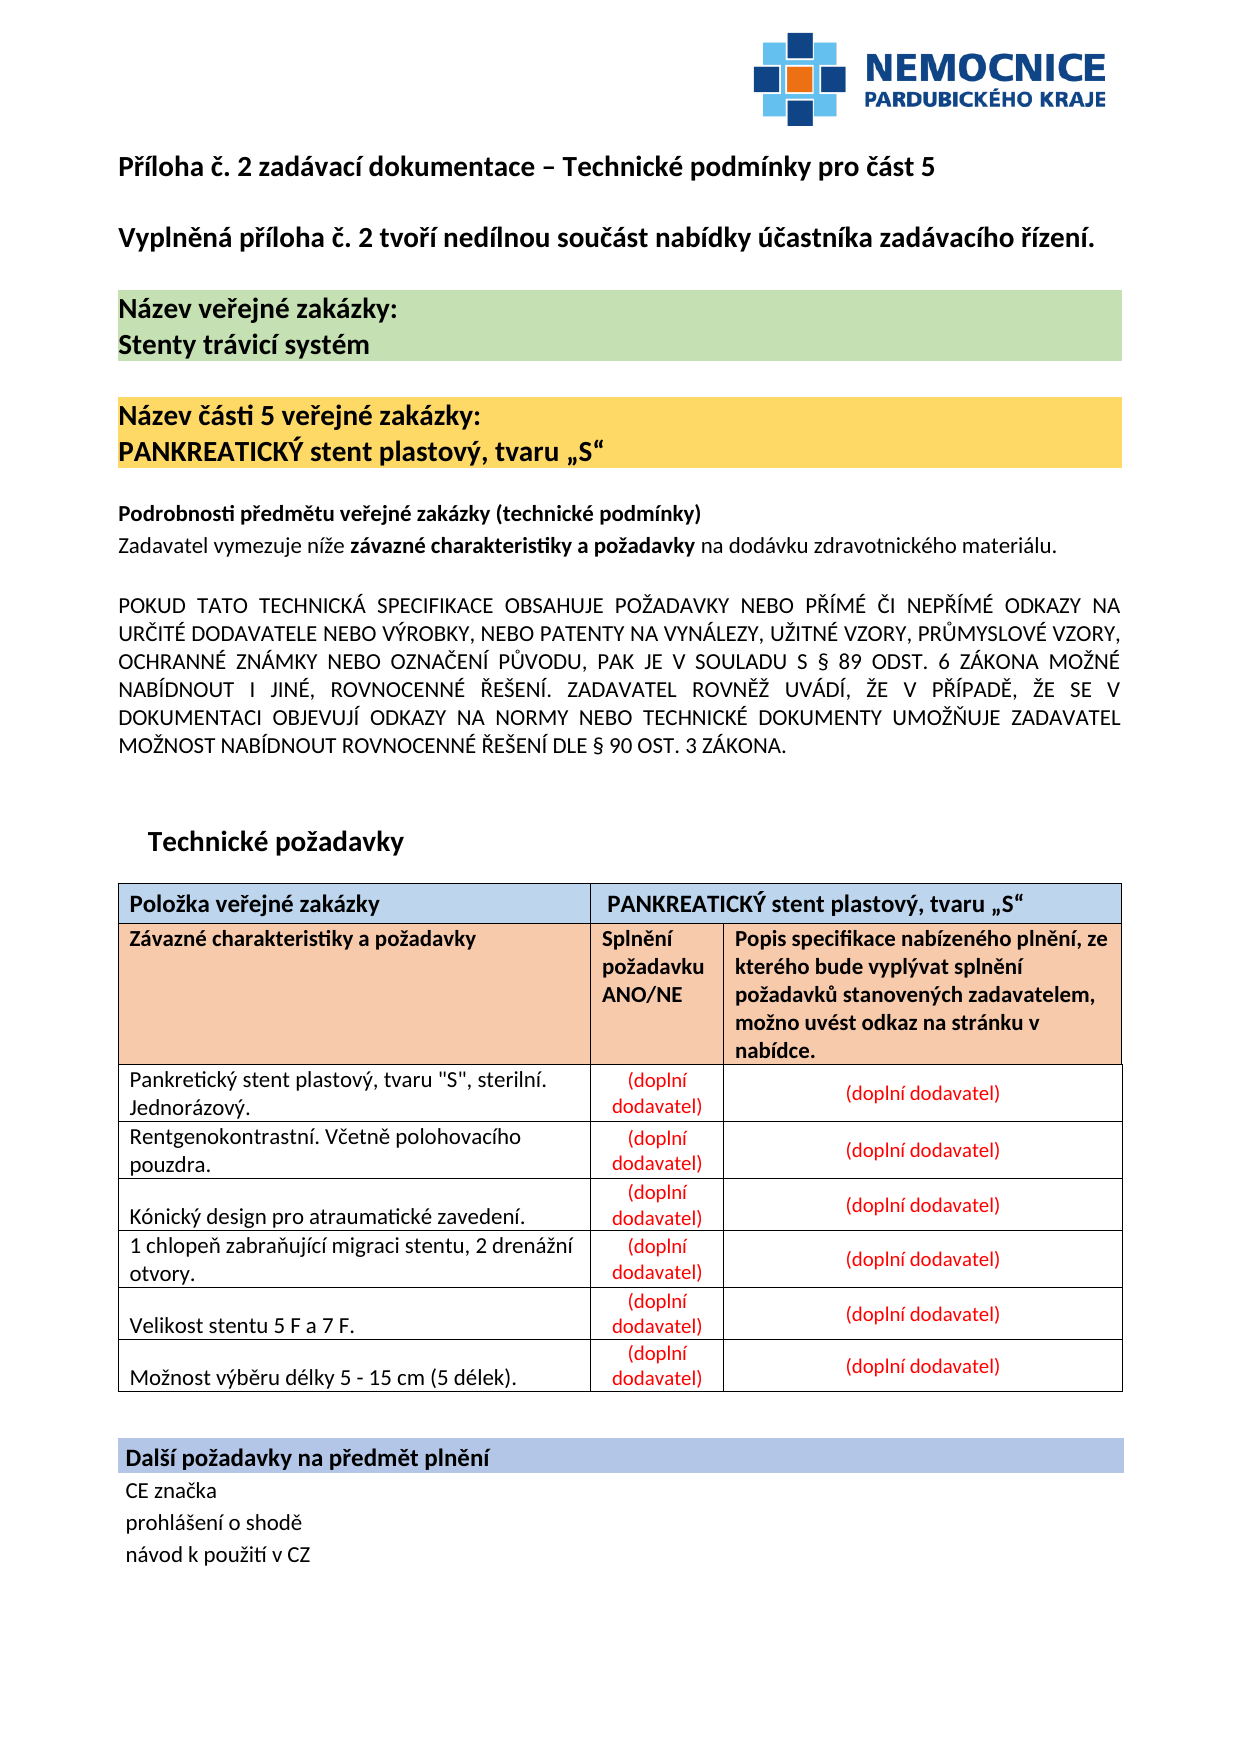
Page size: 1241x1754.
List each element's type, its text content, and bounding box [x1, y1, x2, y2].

table_cell (doplní dodavatel) [724, 1340, 1122, 1391]
subtitle Název veřejné zakázky: [118, 290, 1122, 326]
table_cell 1 chlopeň zabraňující migraci stentu, 2 drenážní otvory. [119, 1231, 590, 1287]
text POKUD TATO TECHNICKÁ SPECIFIKACE OBSAHUJE POŽADAVKY NEBO PŘÍMÉ ČI NEPŘÍMÉ ODKAZY NA URČITÉ DODAVATELE NEBO VÝROBKY, NEBO PATENTY NA VYNÁLEZY, UŽITNÉ VZORY, PRŮMYSLOVÉ VZORY, OCHRANNÉ ZNÁMKY NEBO OZNAČENÍ PŮVODU, PAK JE V SOULADU S § 89 ODST. 6 ZÁKONA MOŽNÉ NABÍDNOUT I JINÉ, ROVNOCENNÉ ŘEŠENÍ. ZADAVATEL ROVNĚŽ UVÁDÍ, ŽE V PŘÍPADĚ, ŽE SE V DOKUMENTACI OBJEVUJÍ ODKAZY NA NORMY NEBO TECHNICKÉ DOKUMENTY UMOŽŇUJE ZADAVATEL MOŽNOST NABÍDNOUT ROVNOCENNÉ ŘEŠENÍ DLE § 90 OST. 3 ZÁKONA. [118, 591, 1122, 759]
table_cell návod k použití v CZ [118, 1536, 1124, 1568]
table_cell Pankretický stent plastový, tvaru "S", sterilní. Jednorázový. [119, 1065, 590, 1121]
table_header Položka veřejné zakázky [119, 884, 590, 923]
text Příloha č. 2 zadávací dokumentace – Technické podmínky pro část 5 [118, 148, 1122, 183]
table_cell Závazné charakteristiky a požadavky [119, 924, 590, 1064]
table_cell (doplní dodavatel) [591, 1340, 723, 1391]
table_cell Velikost stentu 5 F a 7 F. [119, 1288, 590, 1339]
text Zadavatel vymezuje níže závazné charakteristiky a požadavky na dodávku zdravotnického materiálu. [118, 531, 1122, 559]
table_cell prohlášení o shodě [118, 1505, 1124, 1536]
table_header Další požadavky na předmět plnění [118, 1438, 1124, 1473]
table_cell (doplní dodavatel) [724, 1065, 1122, 1121]
table_cell (doplní dodavatel) [591, 1288, 723, 1339]
text PANKREATICKÝ stent plastový, tvaru „S“ [118, 433, 1122, 468]
subtitle Technické požadavky [148, 823, 1122, 859]
table_cell Popis specifikace nabízeného plnění, ze kterého bude vyplývat splnění požadavků stanovených zadavatelem, možno uvést odkaz na stránku v nabídce. [724, 924, 1121, 1064]
text Podrobnosti předmětu veřejné zakázky (technické podmínky) [118, 499, 1122, 527]
text Název části 5 veřejné zakázky: [118, 397, 1122, 433]
table_cell (doplní dodavatel) [591, 1231, 723, 1287]
subtitle Stenty trávicí systém [118, 326, 1122, 361]
table_cell (doplní dodavatel) [591, 1065, 723, 1121]
table_cell (doplní dodavatel) [591, 1179, 723, 1230]
table_cell (doplní dodavatel) [724, 1179, 1122, 1230]
text Vyplněná příloha č. 2 tvoří nedílnou součást nabídky účastníka zadávacího řízení. [118, 219, 1122, 254]
picture [752, 32, 1106, 127]
table_cell Možnost výběru délky 5 - 15 cm (5 délek). [119, 1340, 590, 1391]
table_cell CE značka [118, 1473, 1124, 1504]
table_cell (doplní dodavatel) [724, 1288, 1122, 1339]
table_cell (doplní dodavatel) [591, 1122, 723, 1178]
table_cell Rentgenokontrastní. Včetně polohovacího pouzdra. [119, 1122, 590, 1178]
table_cell Splnění požadavku ANO/NE [591, 924, 723, 1064]
table_cell (doplní dodavatel) [724, 1231, 1122, 1287]
table_cell Kónický design pro atraumatické zavedení. [119, 1179, 590, 1230]
table_header PANKREATICKÝ stent plastový, tvaru „S“ [591, 884, 1121, 923]
table_cell (doplní dodavatel) [724, 1122, 1122, 1178]
